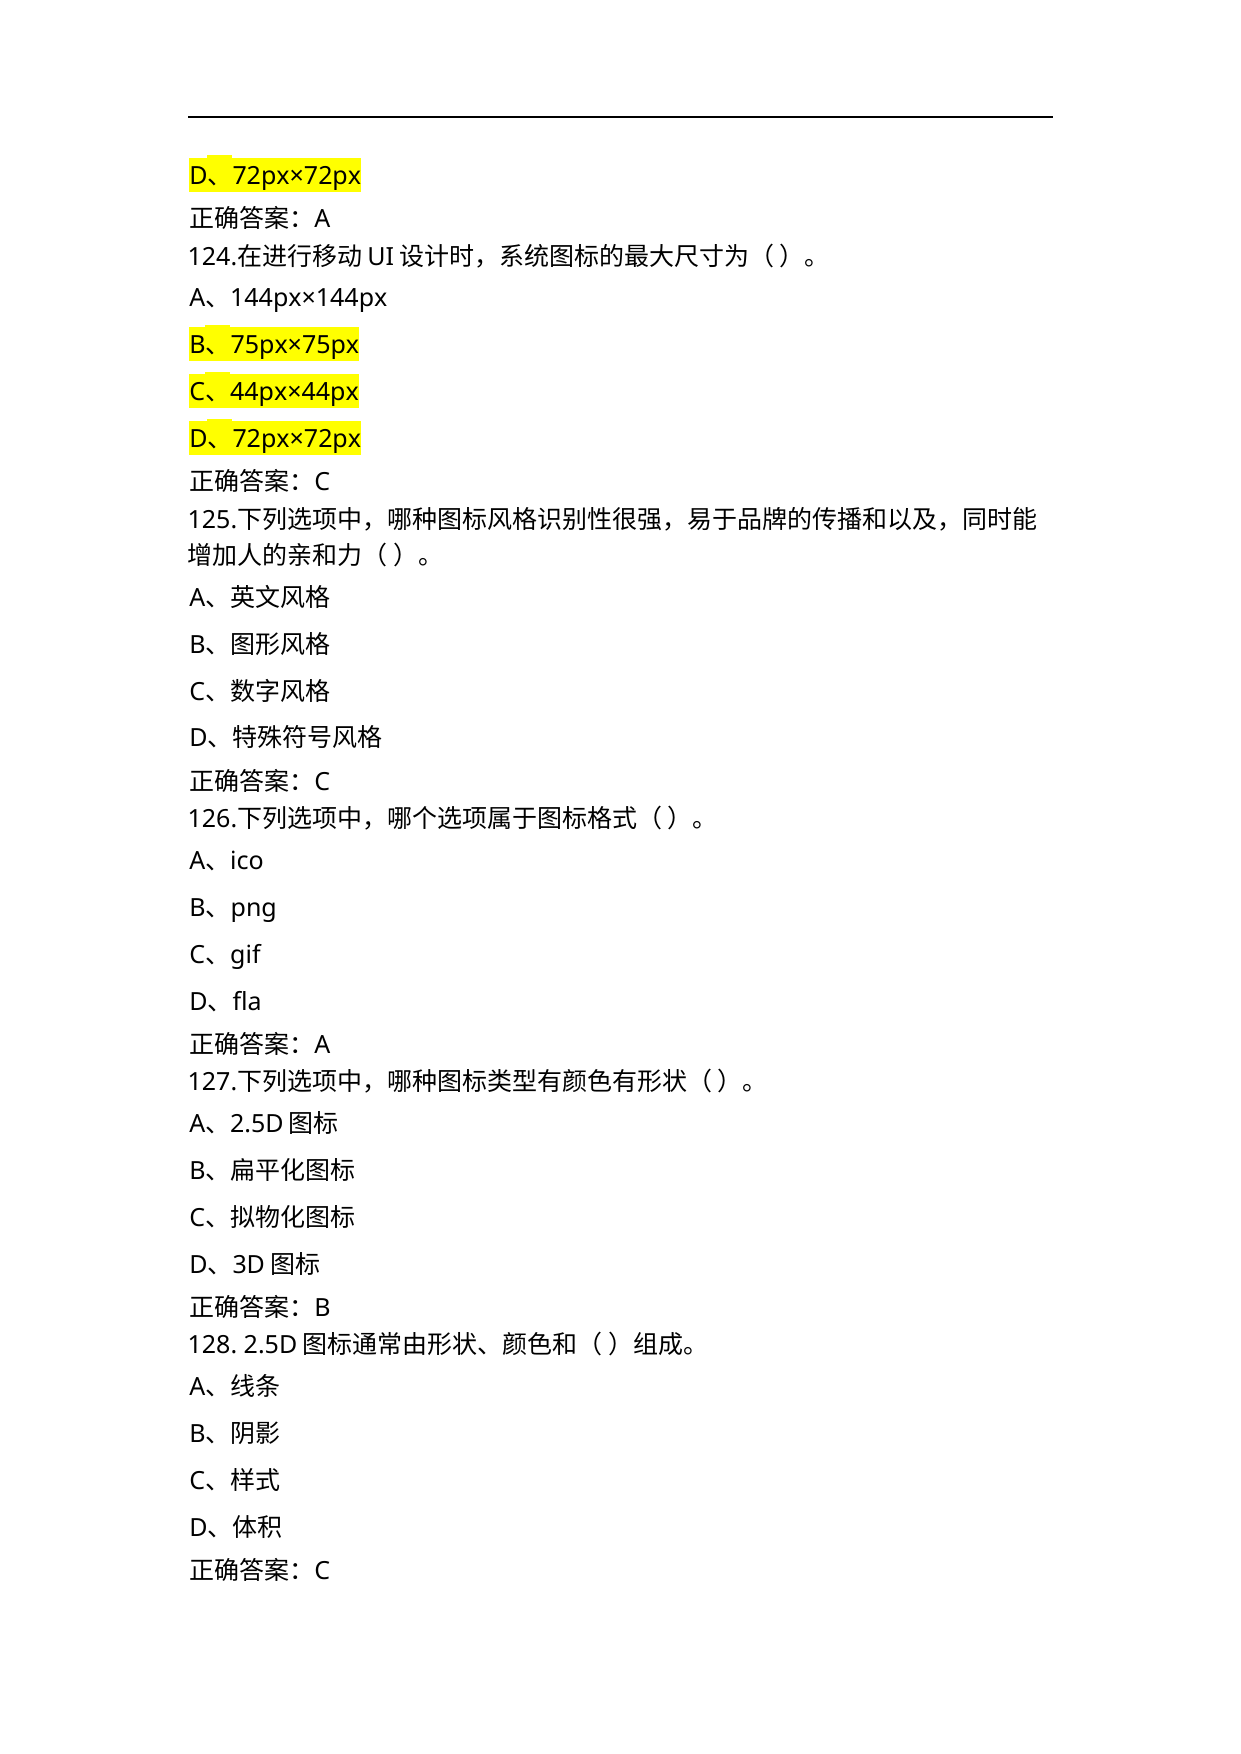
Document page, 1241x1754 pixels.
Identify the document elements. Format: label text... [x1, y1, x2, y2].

table_cell 正确答案：C [188, 1549, 1053, 1588]
table_cell D、体积 [188, 1502, 1053, 1549]
table_cell D、fla [188, 976, 1053, 1022]
table_cell 正确答案：A [188, 1023, 1053, 1062]
text 125.下列选项中，哪种图标风格识别性很强，易于品牌的传播和以及，同时能增加人的亲和力（ ）。 [187, 499, 1053, 572]
table_cell B、阴影 [188, 1408, 1053, 1455]
table_cell D、72px×72px [188, 413, 1053, 460]
table_header A、英文风格 [188, 572, 1053, 619]
table_cell C、拟物化图标 [188, 1192, 1053, 1239]
table_cell D、72px×72px [188, 150, 1053, 197]
table_header A、144px×144px [188, 273, 1053, 319]
table_cell B、75px×75px [188, 319, 1053, 366]
table_cell D、特殊符号风格 [188, 713, 1053, 759]
table_cell C、gif [188, 929, 1053, 976]
text 127.下列选项中，哪种图标类型有颜色有形状（ ）。 [187, 1062, 1053, 1098]
table_header A、ico [188, 835, 1053, 882]
table_cell B、扁平化图标 [188, 1145, 1053, 1192]
table_header A、线条 [188, 1361, 1053, 1408]
table_cell 正确答案：C [188, 460, 1053, 499]
table_cell 正确答案：B [188, 1286, 1053, 1325]
table_cell 正确答案：A [188, 197, 1053, 236]
text 128. 2.5D图标通常由形状、颜色和（ ）组成。 [187, 1325, 1053, 1361]
text 126.下列选项中，哪个选项属于图标格式（ ）。 [187, 799, 1053, 835]
table_cell D、3D图标 [188, 1239, 1053, 1286]
table_cell 正确答案：C [188, 759, 1053, 799]
text 124.在进行移动UI设计时，系统图标的最大尺寸为（ ）。 [187, 236, 1053, 272]
table_cell B、png [188, 882, 1053, 929]
table_cell C、44px×44px [188, 366, 1053, 413]
table_header A、2.5D图标 [188, 1098, 1053, 1145]
table_cell B、图形风格 [188, 619, 1053, 666]
table_cell C、数字风格 [188, 666, 1053, 712]
table_cell C、样式 [188, 1455, 1053, 1502]
